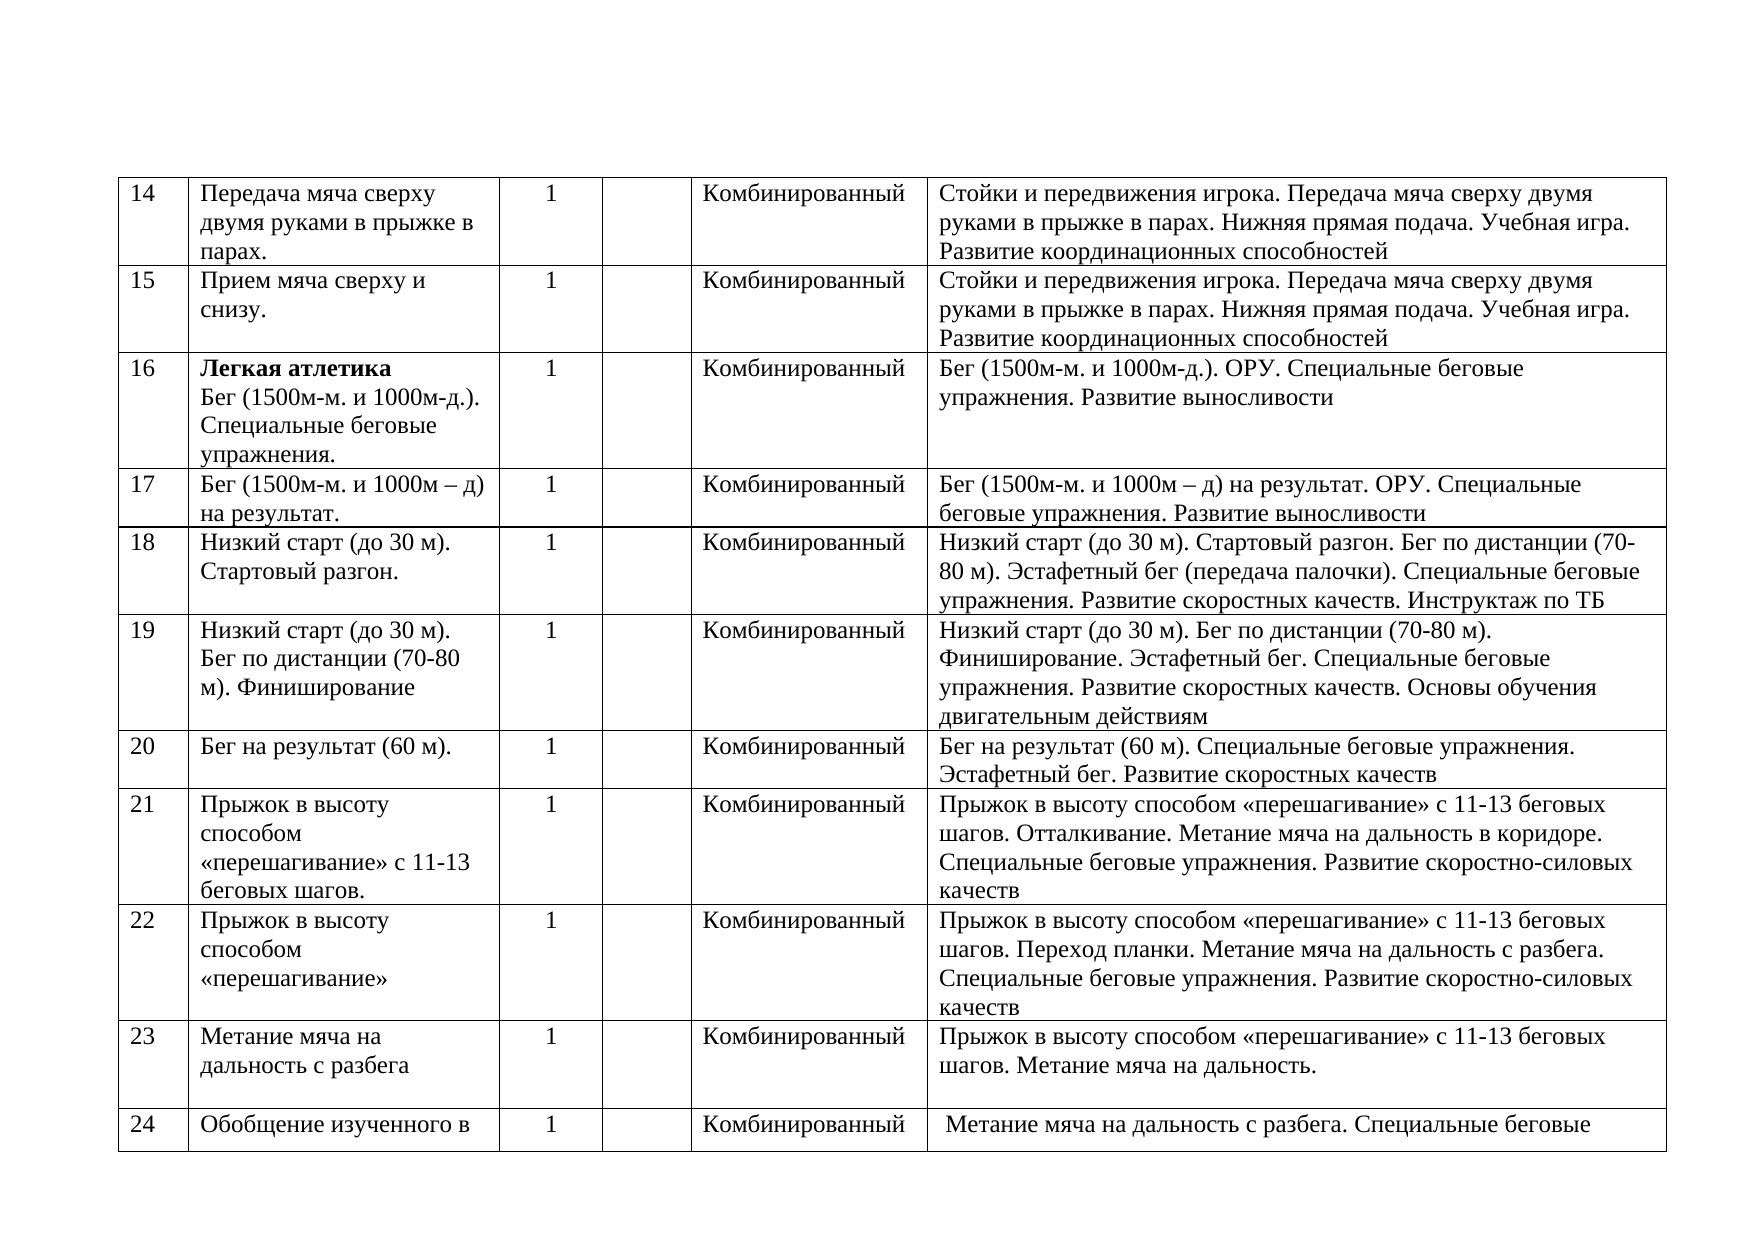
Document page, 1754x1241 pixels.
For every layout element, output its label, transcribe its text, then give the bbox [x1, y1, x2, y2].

table_cell Комбинированный [692, 1021, 927, 1108]
table_cell 1 [500, 789, 602, 904]
table_cell Комбинированный [692, 178, 927, 264]
table_cell Передача мяча сверху двумя руками в прыжке в парах. [189, 178, 499, 264]
table_cell Комбинированный [692, 469, 927, 526]
table_cell Легкая атлетика Бег (1500м-м. и 1000м-д.). Специальные беговые упражнения. [189, 353, 499, 468]
table_cell 1 [500, 731, 602, 788]
table_cell Бег (1500м-м. и 1000м – д) на результат. [189, 469, 499, 526]
table_cell Прием мяча сверху и снизу. [189, 266, 499, 352]
table_cell 20 [119, 731, 188, 788]
table_cell Бег на результат (60 м). Специальные беговые упражнения. Эстафетный бег. Развитие скоростных качеств [928, 731, 1666, 788]
table_cell 1 [500, 178, 602, 264]
table_cell [603, 1021, 691, 1108]
table_cell [603, 178, 691, 264]
table_cell Прыжок в высоту способом «перешагивание» с 11-13 беговых шагов. Отталкивание. Метание мяча на дальность в коридоре. Специальные беговые упражнения. Развитие скоростно-силовых качеств [928, 789, 1666, 904]
table_cell 22 [119, 905, 188, 1020]
table_cell 21 [119, 789, 188, 904]
table_cell [603, 615, 691, 730]
table_cell 1 [500, 905, 602, 1020]
table_cell Комбинированный [692, 528, 927, 614]
table_cell [603, 528, 691, 614]
table_cell Бег на результат (60 м). [189, 731, 499, 788]
table_cell Прыжок в высоту способом «перешагивание» с 11-13 беговых шагов. [189, 789, 499, 904]
table_cell 1 [500, 1109, 602, 1151]
table_cell 1 [500, 353, 602, 468]
table_cell [603, 266, 691, 352]
table_cell Низкий старт (до 30 м). Стартовый разгон. [189, 528, 499, 614]
table_cell Прыжок в высоту способом «перешагивание» с 11-13 беговых шагов. Метание мяча на дальность. [928, 1021, 1666, 1108]
table_cell [603, 789, 691, 904]
table_cell [603, 469, 691, 526]
table_cell Комбинированный [692, 789, 927, 904]
table_cell Бег (1500м-м. и 1000м-д.). ОРУ. Специальные беговые упражнения. Развитие выносливости [928, 353, 1666, 468]
table_cell Метание мяча на дальность с разбега [189, 1021, 499, 1108]
table_cell Низкий старт (до 30 м). Бег по дистанции (70-80 м). Финиширование. Эстафетный бег. Специальные беговые упражнения. Развитие скоростных качеств. Основы обучения двигательным действиям [928, 615, 1666, 730]
table_cell 15 [119, 266, 188, 352]
table_cell Низкий старт (до 30 м). Стартовый разгон. Бег по дистанции (70-80 м). Эстафетный бег (передача палочки). Специальные беговые упражнения. Развитие скоростных качеств. Инструктаж по ТБ [928, 528, 1666, 614]
table_cell Комбинированный [692, 1109, 927, 1151]
table_cell 23 [119, 1021, 188, 1108]
table_cell 24 [119, 1109, 188, 1151]
table_cell Комбинированный [692, 905, 927, 1020]
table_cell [189, 1109, 499, 1151]
table_cell Комбинированный [692, 353, 927, 468]
table_cell [603, 905, 691, 1020]
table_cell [928, 1109, 1666, 1151]
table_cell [928, 178, 1666, 264]
table_cell Бег (1500м-м. и 1000м – д) на результат. ОРУ. Специальные беговые упражнения. Развитие выносливости [928, 469, 1666, 526]
table_cell [603, 731, 691, 788]
table_cell Прыжок в высоту способом «перешагивание» с 11-13 беговых шагов. Переход планки. Метание мяча на дальность с разбега. Специальные беговые упражнения. Развитие скоростно-силовых качеств [928, 905, 1666, 1020]
table_cell [603, 353, 691, 468]
table_cell Прыжок в высоту способом «перешагивание» [189, 905, 499, 1020]
table_cell 18 [119, 528, 188, 614]
table_cell 1 [500, 528, 602, 614]
table_cell Низкий старт (до 30 м). Бег по дистанции (70-80 м). Финиширование [189, 615, 499, 730]
table_cell Комбинированный [692, 266, 927, 352]
table_cell [603, 1109, 691, 1151]
table_cell 1 [500, 469, 602, 526]
table_cell 19 [119, 615, 188, 730]
table_cell Комбинированный [692, 731, 927, 788]
table_cell 1 [500, 615, 602, 730]
table_cell 1 [500, 266, 602, 352]
table_cell Комбинированный [692, 615, 927, 730]
table_cell 16 [119, 353, 188, 468]
table_cell 1 [500, 1021, 602, 1108]
table_cell 17 [119, 469, 188, 526]
table_cell 14 [119, 178, 188, 264]
